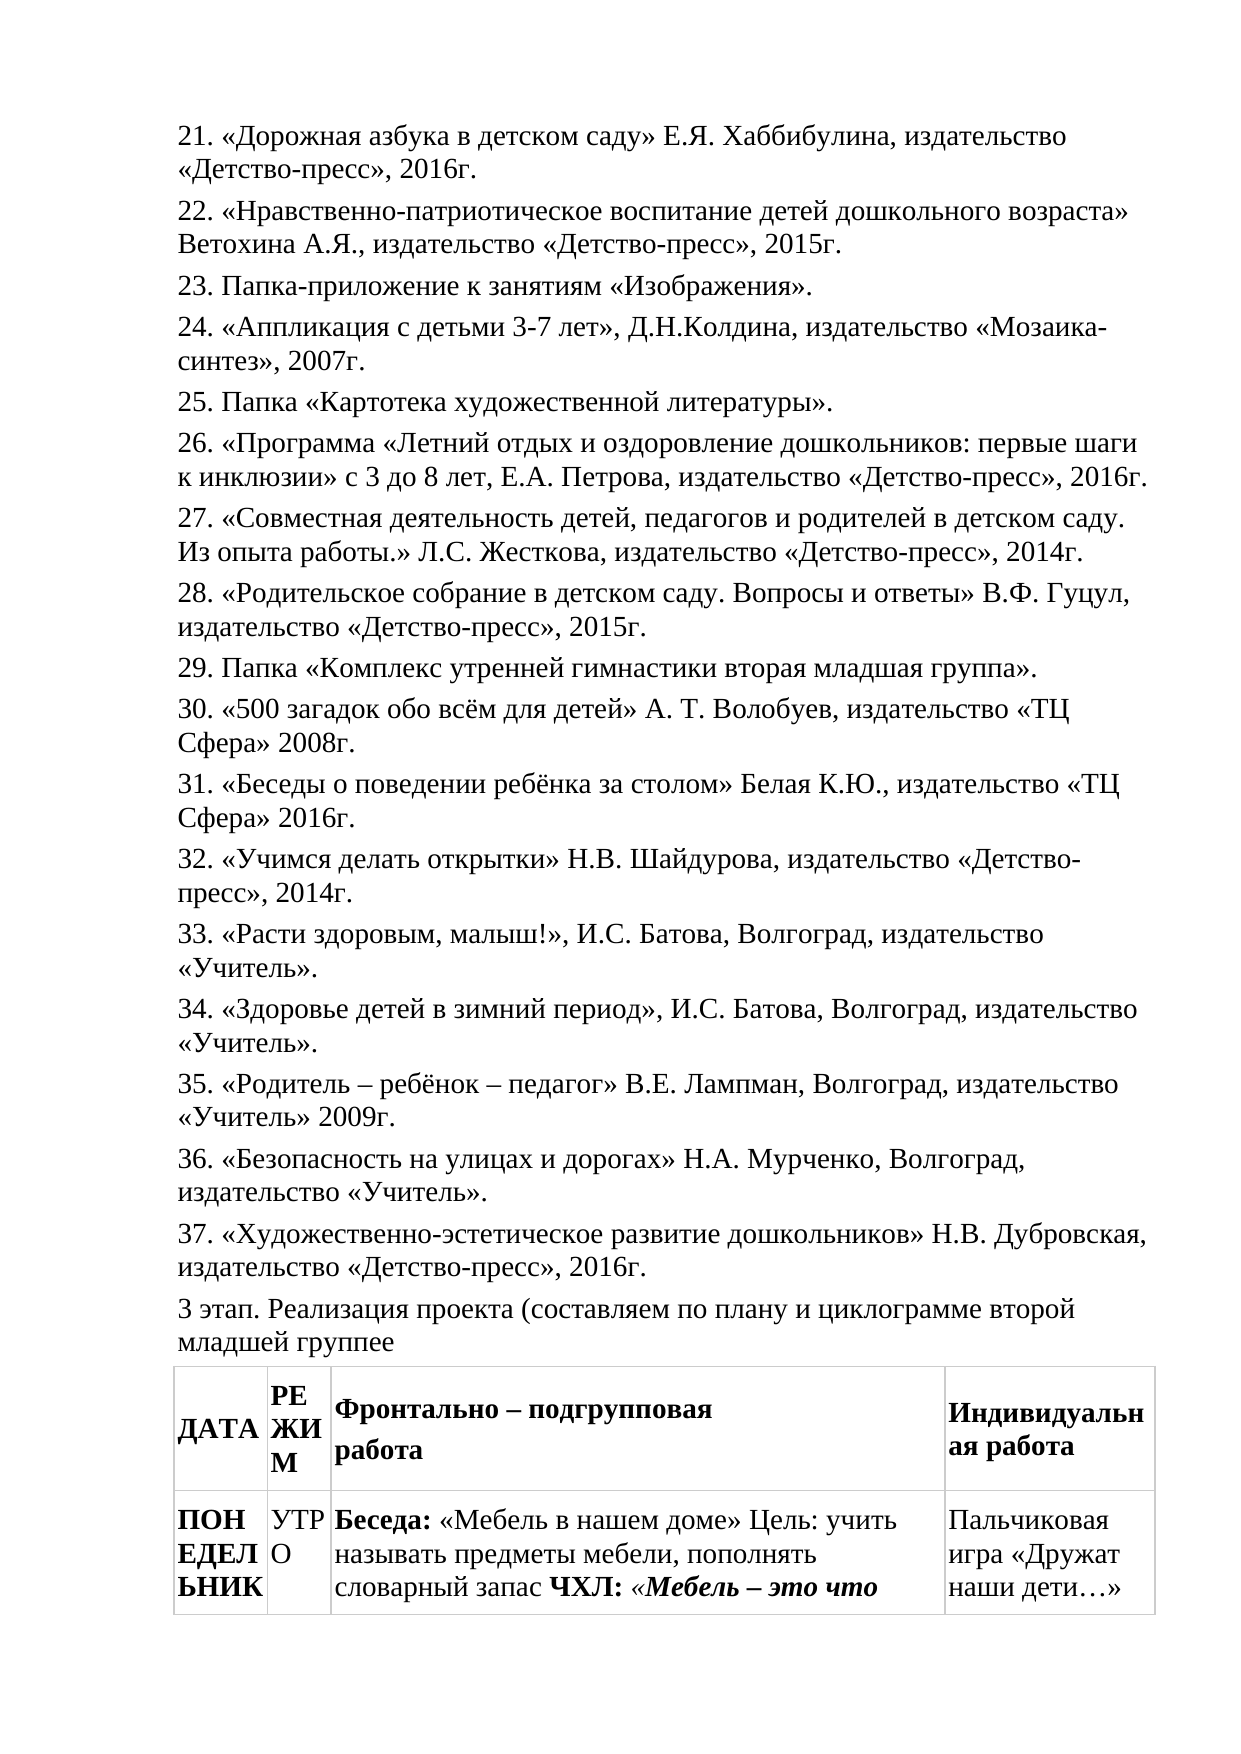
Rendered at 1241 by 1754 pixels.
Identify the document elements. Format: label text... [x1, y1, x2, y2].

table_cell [175, 1491, 267, 1614]
text 31. «Беседы о поведении ребёнка за столом» Белая К.Ю., издательство «ТЦ Сфера» 2016г. [177, 766, 1152, 833]
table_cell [332, 1491, 944, 1614]
text 25. Папка «Картотека художественной литературы». [177, 384, 1152, 418]
text 21. «Дорожная азбука в детском саду» Е.Я. Хаббибулина, издательство «Детство-пресс», 2016г. [177, 118, 1152, 185]
text 26. «Программа «Летний отдых и оздоровление дошкольников: первые шаги к инклюзии» с 3 до 8 лет, Е.А. Петрова, издательство «Детство-пресс», 2016г. [177, 426, 1152, 493]
table_header Индивидуальная работа [946, 1367, 1154, 1490]
table_cell УТРО [268, 1491, 330, 1614]
text 34. «Здоровье детей в зимний период», И.С. Батова, Волгоград, издательство «Учитель». [177, 991, 1152, 1058]
table_header Фронтально – подгрупповая работа [332, 1367, 944, 1490]
text 22. «Нравственно-патриотическое воспитание детей дошкольного возраста» Ветохина А.Я., издательство «Детство-пресс», 2015г. [177, 193, 1152, 260]
text 36. «Безопасность на улицах и дорогах» Н.А. Мурченко, Волгоград, издательство «Учитель». [177, 1141, 1152, 1208]
text 23. Папка-приложение к занятиям «Изображения». [177, 268, 1152, 301]
table_header РЕЖИМ [268, 1367, 330, 1490]
text 27. «Совместная деятельность детей, педагогов и родителей в детском саду. Из опыта работы.» Л.С. Жесткова, издательство «Детство-пресс», 2014г. [177, 500, 1152, 567]
text 32. «Учимся делать открытки» Н.В. Шайдурова, издательство «Детство-пресс», 2014г. [177, 841, 1152, 908]
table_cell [946, 1491, 1154, 1614]
text 37. «Художественно-эстетическое развитие дошкольников» Н.В. Дубровская, издательство «Детство-пресс», 2016г. [177, 1216, 1152, 1283]
text 35. «Родитель – ребёнок – педагог» В.Е. Лампман, Волгоград, издательство «Учитель» 2009г. [177, 1066, 1152, 1133]
text 24. «Аппликация с детьми 3-7 лет», Д.Н.Колдина, издательство «Мозаика-синтез», 2007г. [177, 309, 1152, 376]
text 33. «Расти здоровым, малыш!», И.С. Батова, Волгоград, издательство «Учитель». [177, 916, 1152, 983]
text 28. «Родительское собрание в детском саду. Вопросы и ответы» В.Ф. Гуцул, издательство «Детство-пресс», 2015г. [177, 575, 1152, 642]
text 30. «500 загадок обо всём для детей» А. Т. Волобуев, издательство «ТЦ Сфера» 2008г. [177, 692, 1152, 759]
table_header ДАТА [175, 1367, 267, 1490]
text 3 этап. Реализация проекта (составляем по плану и циклограмме второй младшей группее [177, 1291, 1152, 1358]
text 29. Папка «Комплекс утренней гимнастики вторая младшая группа». [177, 650, 1152, 684]
